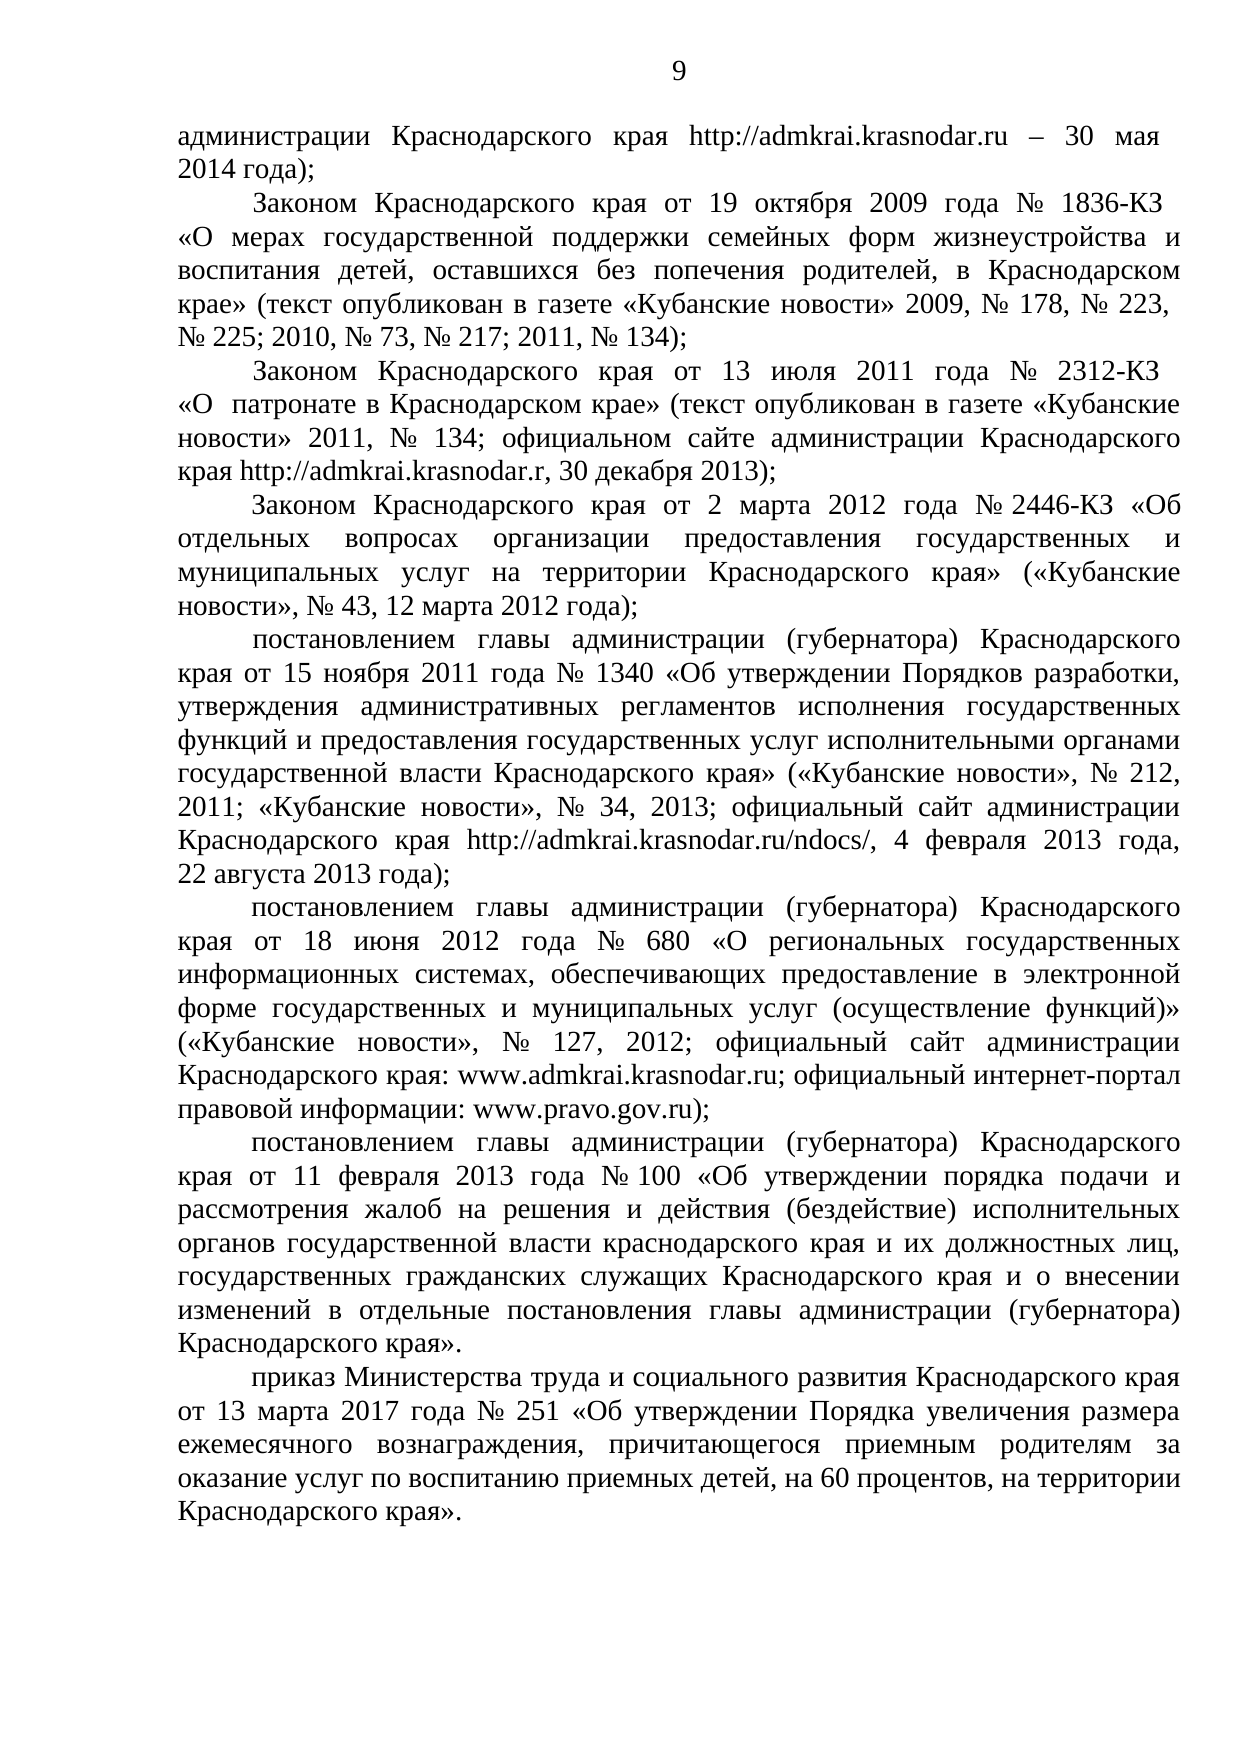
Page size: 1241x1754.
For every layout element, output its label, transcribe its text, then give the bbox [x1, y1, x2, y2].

text постановлением главы администрации (губернатора) Краснодарского края от 15 ноября 2011 года № 1340 «Об утверждении Порядков разработки, утверждения административных регламентов исполнения государственных функций и предоставления государственных услуг исполнительными органами государственной власти Краснодарского края» («Кубанские новости», № 212, 2011; «Кубанские новости», № 34, 2013; официальный сайт администрации Краснодарского края http://admkrai.krasnodar.ru/ndocs/, 4 февраля 2013 года, 22 августа 2013 года); [177, 621, 1181, 889]
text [177, 118, 1181, 185]
text постановлением главы администрации (губернатора) Краснодарского края от 18 июня 2012 года № 680 «О региональных государственных информационных системах, обеспечивающих предоставление в электронной форме государственных и муниципальных услуг (осуществление функций)» («Кубанские новости», № 127, 2012; официальный сайт администрации Краснодарского края: www.admkrai.krasnodar.ru; официальный интернет-портал правовой информации: www.pravo.gov.ru); [177, 889, 1181, 1124]
text постановлением главы администрации (губернатора) Краснодарского края от 11 февраля 2013 года № 100 «Об утверждении порядка подачи и рассмотрения жалоб на решения и действия (бездействие) исполнительных органов государственной власти краснодарского края и их должностных лиц, государственных гражданских служащих Краснодарского края и о внесении изменений в отдельные постановления главы администрации (губернатора) Краснодарского края». [177, 1124, 1181, 1359]
text Законом Краснодарского края от 19 октября 2009 года № 1836-КЗ «О мерах государственной поддержки семейных форм жизнеустройства и воспитания детей, оставшихся без попечения родителей, в Краснодарском крае» (текст опубликован в газете «Кубанские новости» 2009, № 178, № 223, № 225; 2010, № 73, № 217; 2011, № 134); [177, 185, 1181, 353]
text приказ Министерства труда и социального развития Краснодарского края от 13 марта 2017 года № 251 «Об утверждении Порядка увеличения размера ежемесячного вознаграждения, причитающегося приемным родителям за оказание услуг по воспитанию приемных детей, на 60 процентов, на территории Краснодарского края». [177, 1359, 1181, 1527]
text Законом Краснодарского края от 2 марта 2012 года № 2446-КЗ «Об отдельных вопросах организации предоставления государственных и муниципальных услуг на территории Краснодарского края» («Кубанские новости», № 43, 12 марта 2012 года); [177, 487, 1181, 621]
text Законом Краснодарского края от 13 июля 2011 года № 2312-КЗ «О патронате в Краснодарском крае» (текст опубликован в газете «Кубанские новости» 2011, № 134; официальном сайте администрации Краснодарского края http://admkrai.krasnodar.r, 30 декабря 2013); [177, 353, 1181, 487]
